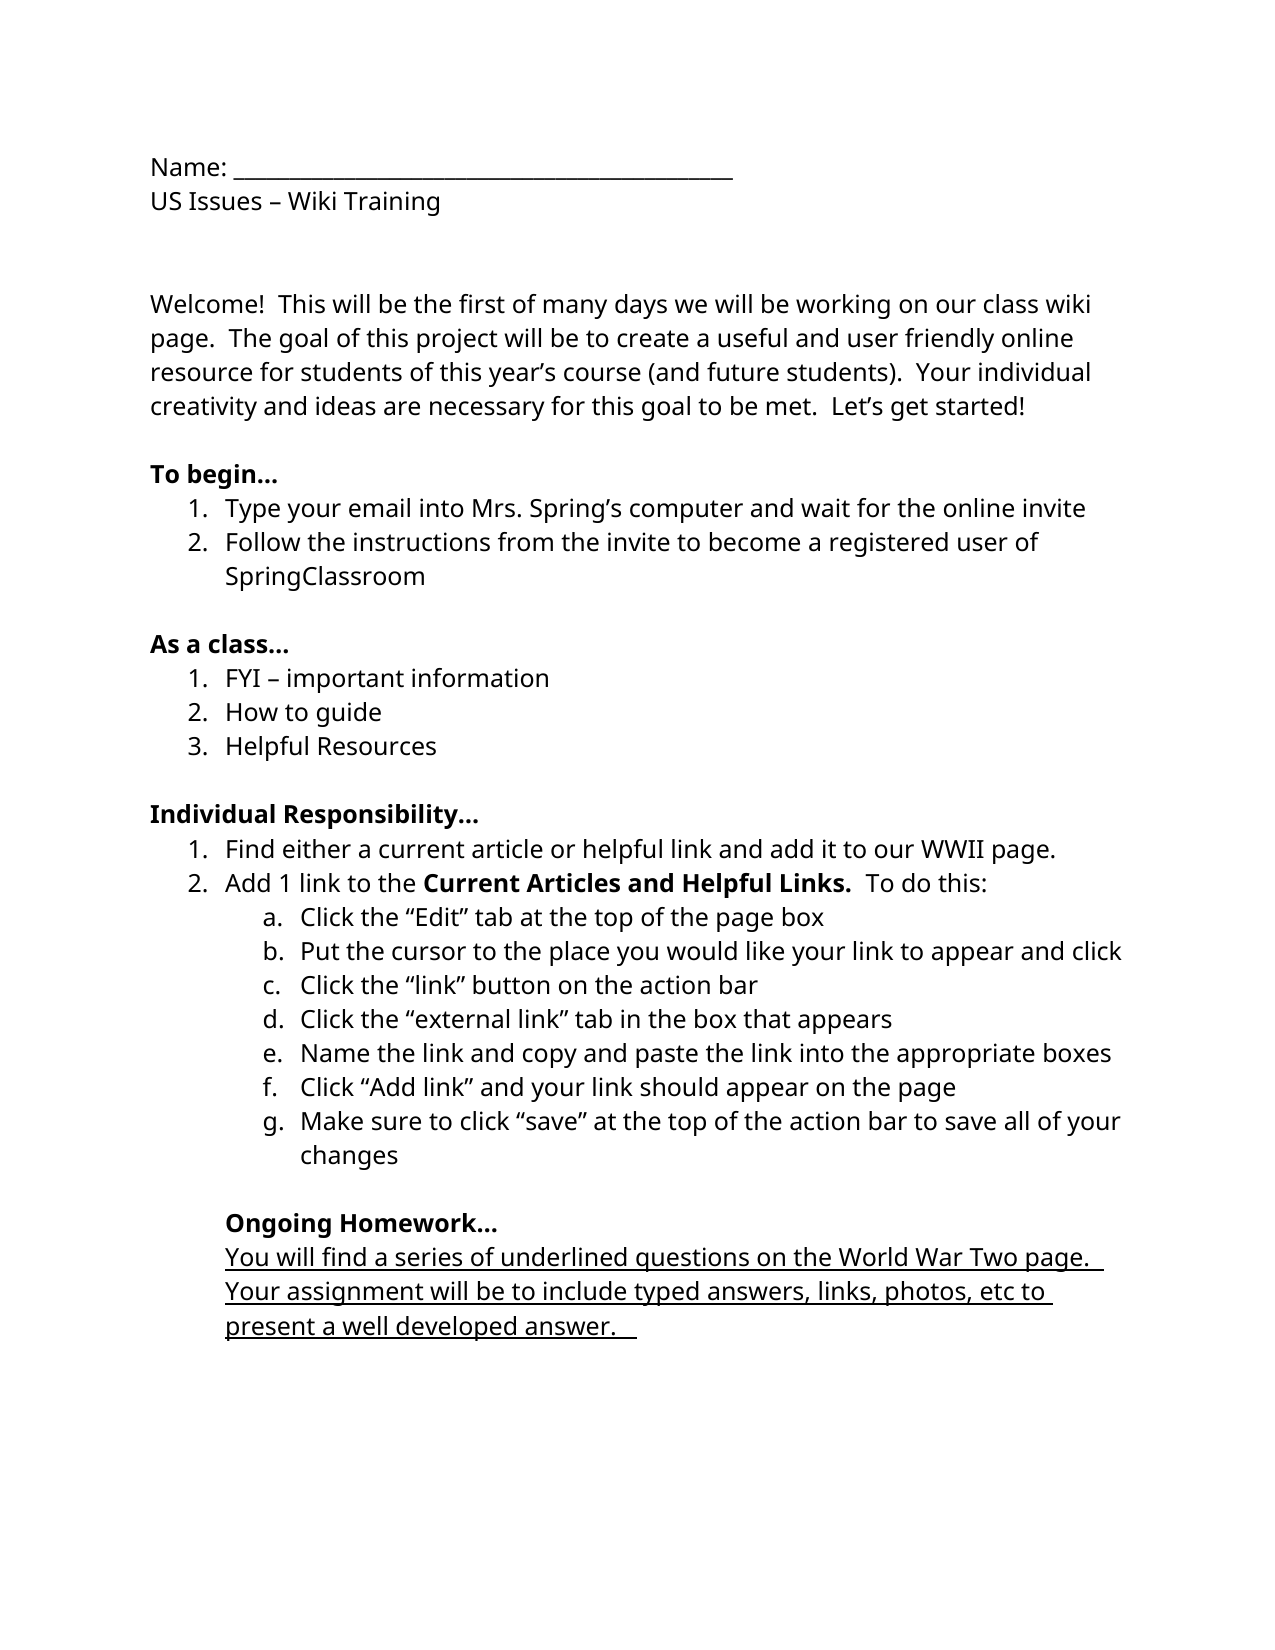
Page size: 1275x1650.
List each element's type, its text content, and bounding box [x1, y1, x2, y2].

text Individual Responsibility… [150, 797, 1125, 831]
text Ongoing Homework… [225, 1206, 1125, 1240]
list Follow the instructions from the invite to become a registered user of SpringClassroom [187, 525, 1125, 593]
list Helpful Resources [187, 729, 1125, 763]
text US Issues – Wiki Training [150, 184, 1125, 218]
text You will find a series of underlined questions on the World War Two page. Your assignment will be to include typed answers, links, photos, etc to present a well developed answer. [225, 1240, 1125, 1342]
list Click the “Edit” tab at the top of the page box [262, 899, 1125, 933]
text Name: _____________________________________________ [150, 150, 1125, 184]
list Click the “external link” tab in the box that appears [262, 1002, 1125, 1036]
text To begin… [150, 457, 1125, 491]
list Click the “link” button on the action bar [262, 967, 1125, 1002]
list Name the link and copy and paste the link into the appropriate boxes [262, 1036, 1125, 1070]
list How to guide [187, 695, 1125, 729]
list Click “Add link” and your link should appear on the page [262, 1070, 1125, 1104]
list Put the cursor to the place you would like your link to appear and click [262, 933, 1125, 967]
list Add 1 link to the Current Articles and Helpful Links. To do this: [187, 865, 1125, 899]
text As a class… [150, 627, 1125, 661]
list Find either a current article or helpful link and add it to our WWII page. [187, 831, 1125, 865]
list Type your email into Mrs. Spring’s computer and wait for the online invite [187, 491, 1125, 525]
text Welcome! This will be the first of many days we will be working on our class wiki page. The goal of this project will be to create a useful and user friendly online resource for students of this year’s course (and future students). Your individual creativity and ideas are necessary for this goal to be met. Let’s get started! [150, 286, 1125, 422]
list Make sure to click “save” at the top of the action bar to save all of your changes [262, 1104, 1125, 1172]
list FYI – important information [187, 661, 1125, 695]
